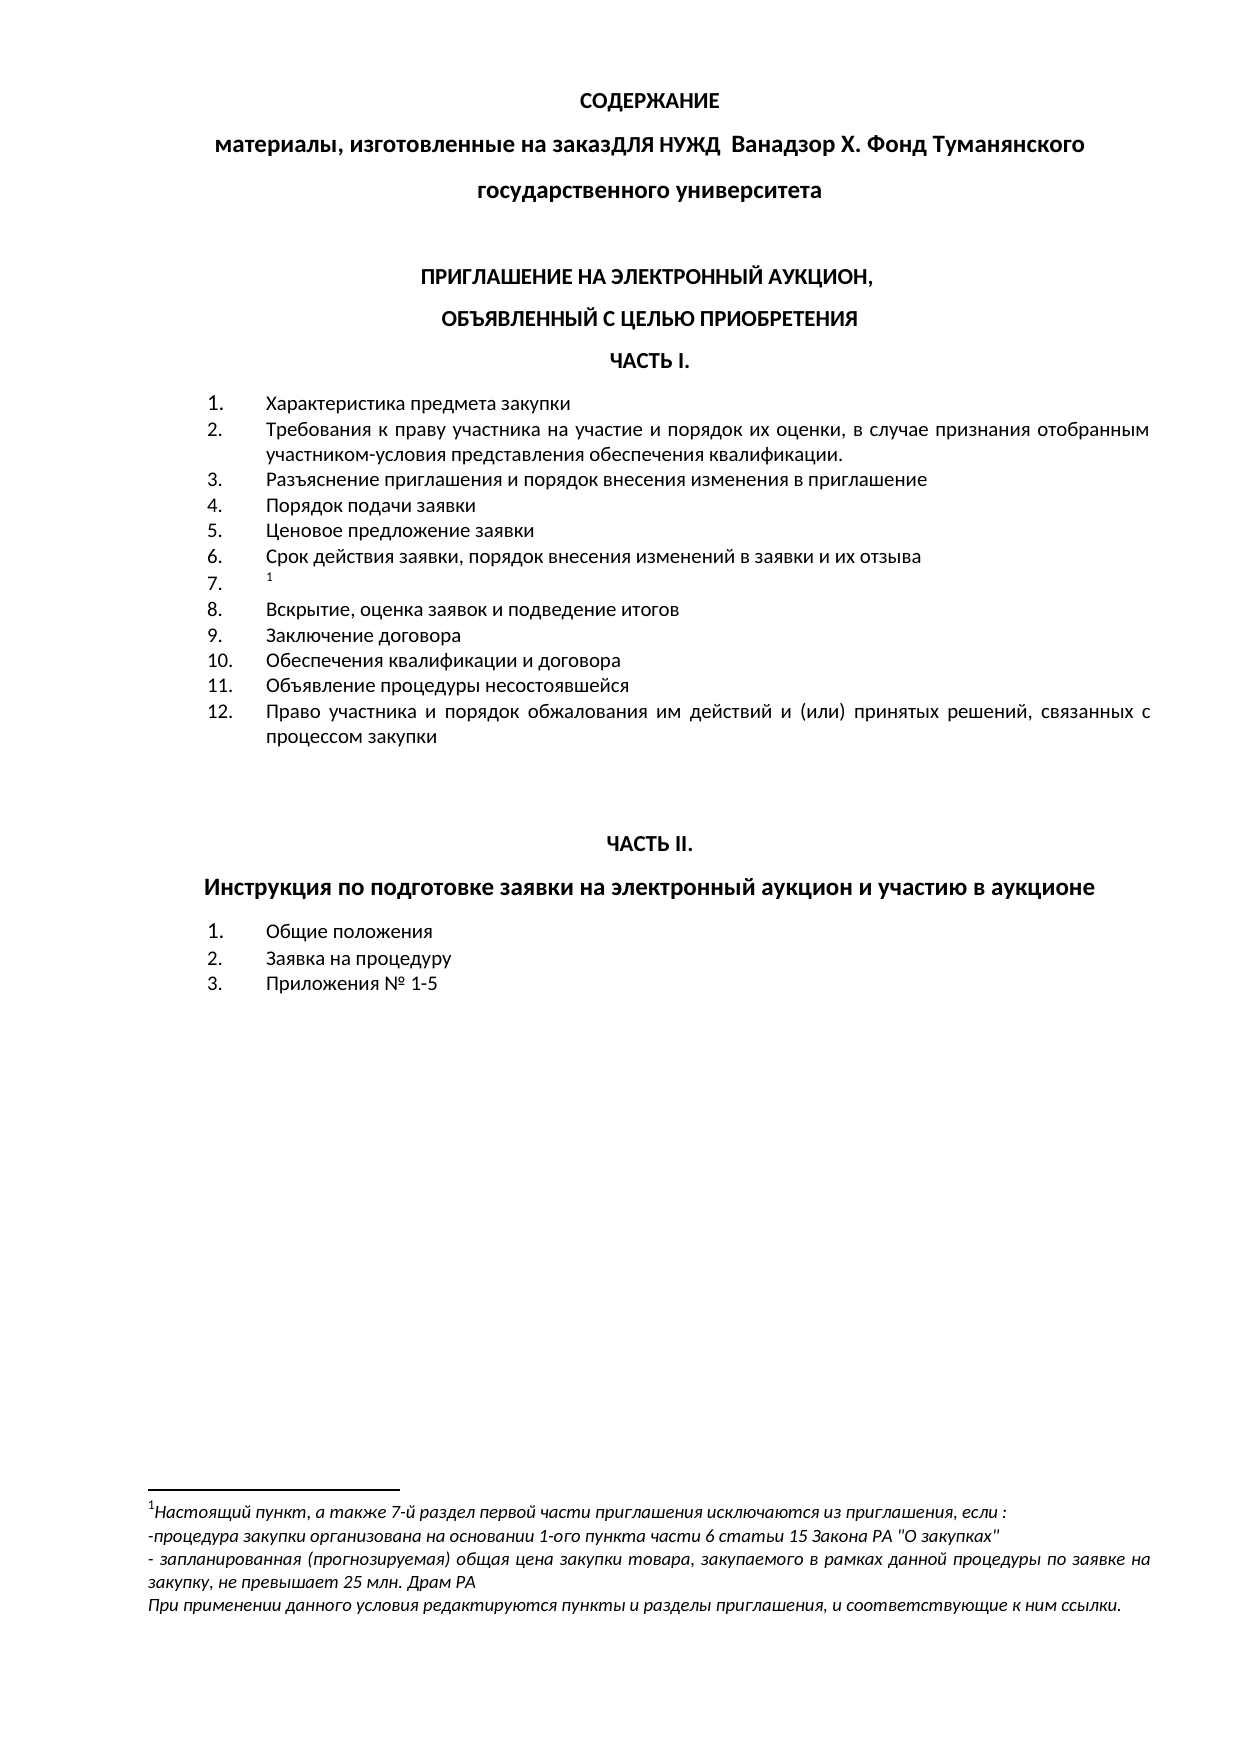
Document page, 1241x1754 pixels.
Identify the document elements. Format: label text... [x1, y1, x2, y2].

text 2. Требования к праву участника на участие и порядок их оценки, в случае признания отобранным участником-условия представления обеспечения квалификации. [207, 416, 1152, 467]
text 7. [207, 568, 1152, 596]
text материалы, изготовленные на заказДЛЯ НУЖД Ванадзор Х. Фонд Туманянского государственного университета [148, 128, 1152, 205]
text 11. Объявление процедуры несостоявшейся [207, 673, 1152, 698]
text 4. Порядок подачи заявки [207, 492, 1152, 517]
text 12. Право участника и порядок обжалования им действий и (или) принятых решений, связанных с процессом закупки [207, 698, 1152, 749]
text 1. Общие положения [207, 917, 1152, 945]
text ЧАСТЬ II. [148, 829, 1152, 857]
text 2. Заявка на процедуру [207, 945, 1152, 970]
text 8. Вскрытие, оценка заявок и подведение итогов [207, 596, 1152, 622]
text 3. Приложения № 1-5 [207, 970, 1152, 996]
text 1. Характеристика предмета закупки [207, 388, 1152, 416]
text 9. Заключение договора [207, 622, 1152, 647]
text ПРИГЛАШЕНИЕ НА ЭЛЕКТРОННЫЙ АУКЦИОН, ОБЪЯВЛЕННЫЙ С ЦЕЛЬЮ ПРИОБРЕТЕНИЯ [148, 262, 1152, 332]
text СОДЕРЖАНИЕ [148, 86, 1152, 114]
text ЧАСТЬ I. [148, 346, 1152, 374]
text 5. Ценовое предложение заявки [207, 517, 1152, 543]
text 3. Разъяснение приглашения и порядок внесения изменения в приглашение [207, 467, 1152, 492]
text 10. Обеспечения квалификации и договора [207, 647, 1152, 673]
text Инструкция по подготовке заявки на электронный аукцион и участию в аукционе [148, 871, 1152, 901]
text 6. Срок действия заявки, порядок внесения изменений в заявки и их отзыва [207, 543, 1152, 568]
